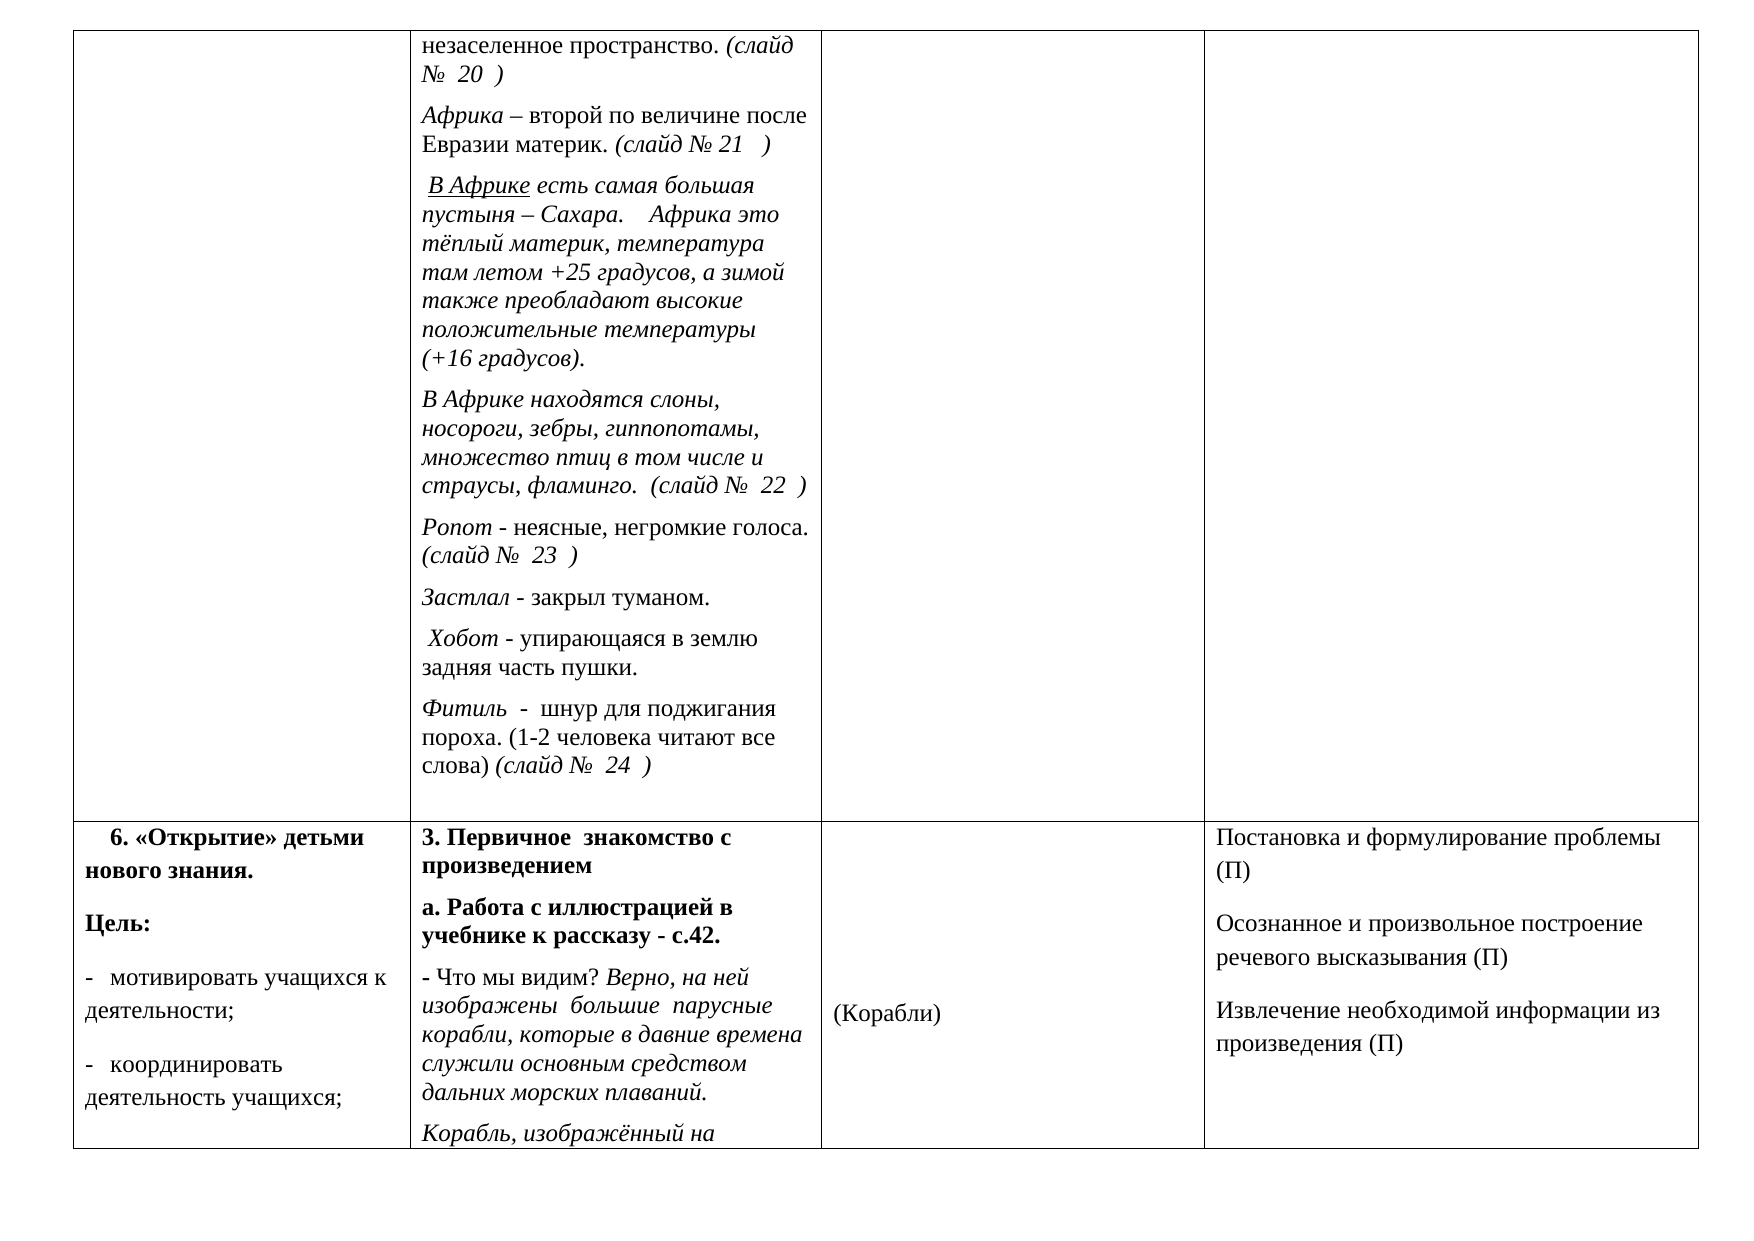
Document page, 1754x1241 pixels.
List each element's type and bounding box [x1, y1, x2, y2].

table_cell [411, 31, 821, 821]
table_cell [1205, 822, 1698, 1147]
table_cell [822, 822, 1204, 1147]
table_cell [74, 31, 410, 821]
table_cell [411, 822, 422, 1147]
table_cell [74, 822, 410, 1147]
table_cell [822, 31, 1204, 821]
table_cell [1205, 31, 1698, 821]
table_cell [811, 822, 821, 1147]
